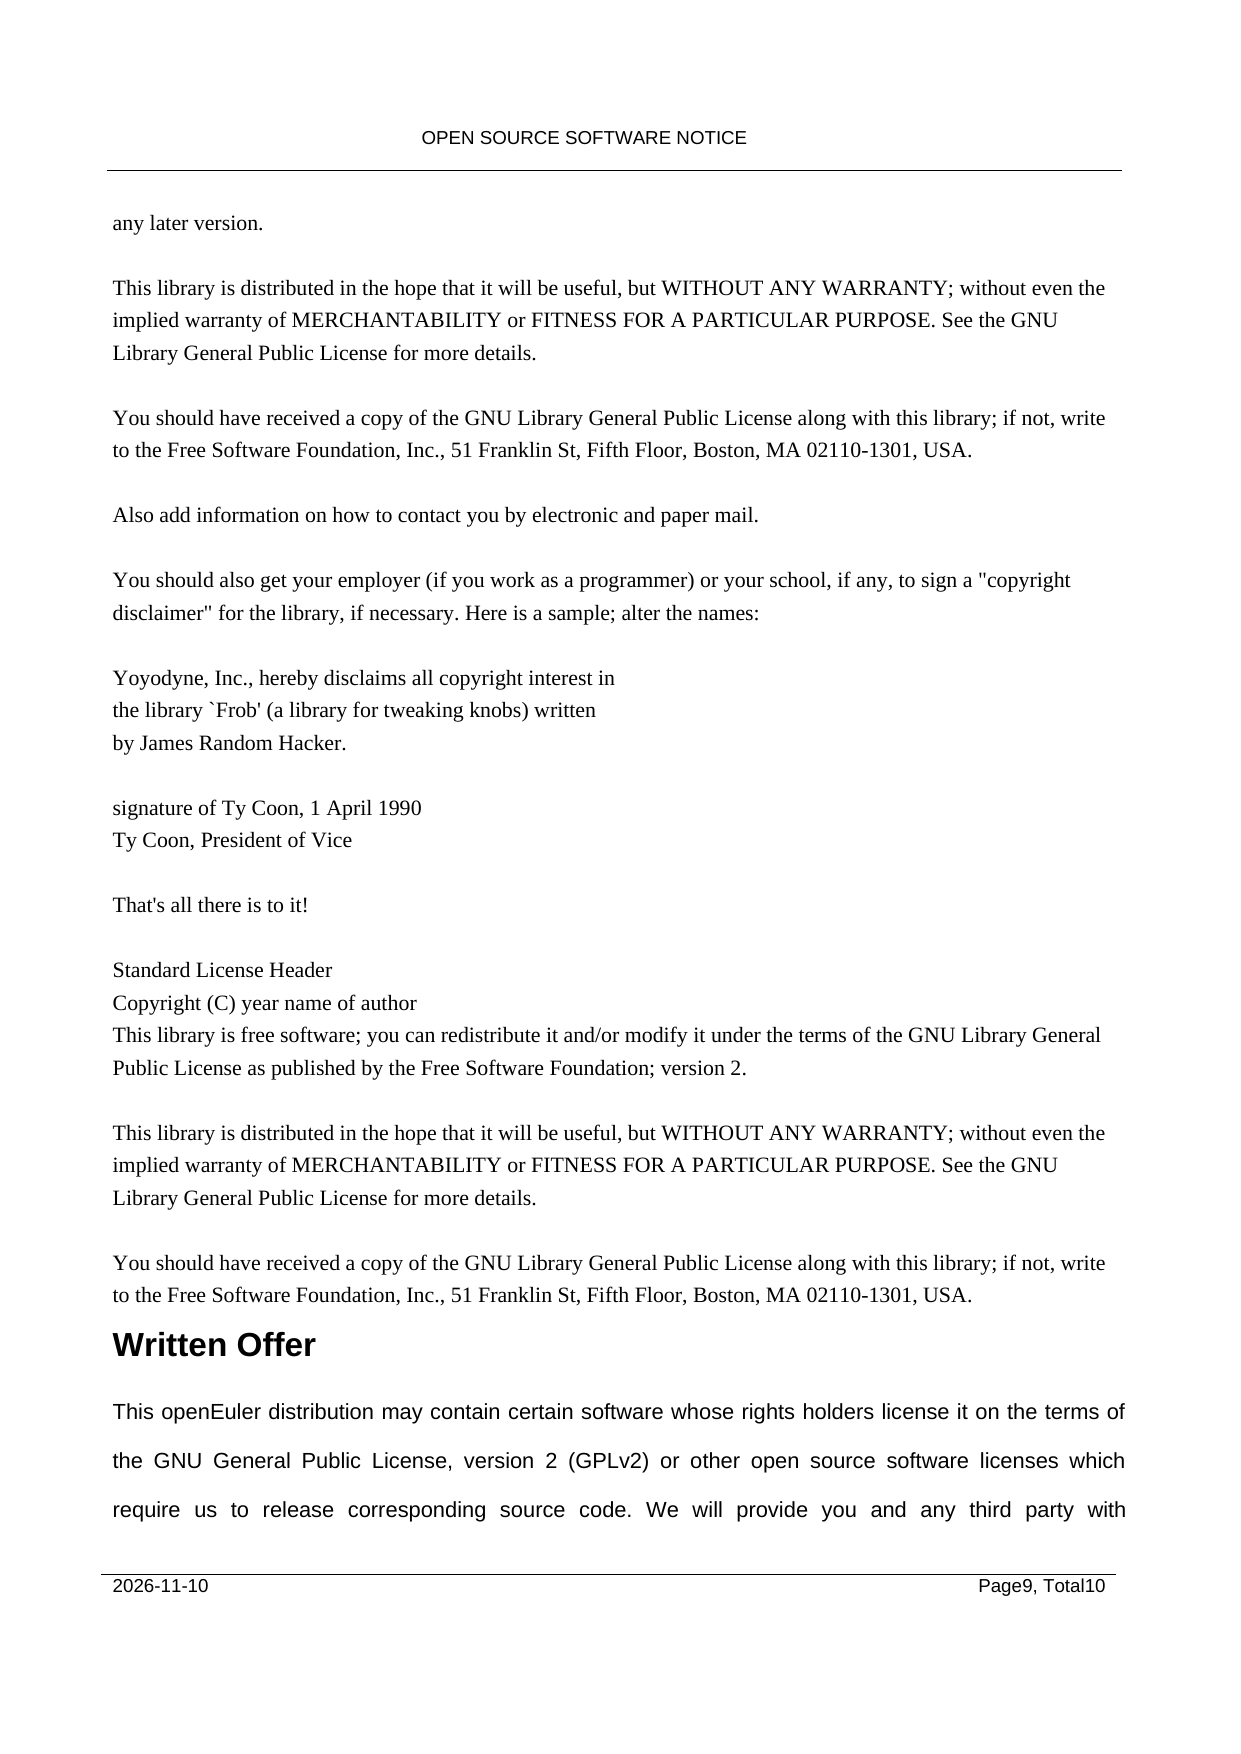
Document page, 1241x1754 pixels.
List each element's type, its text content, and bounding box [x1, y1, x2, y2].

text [112, 1396, 1128, 1526]
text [112, 206, 1128, 1311]
text Written Offer [112, 1311, 1128, 1376]
